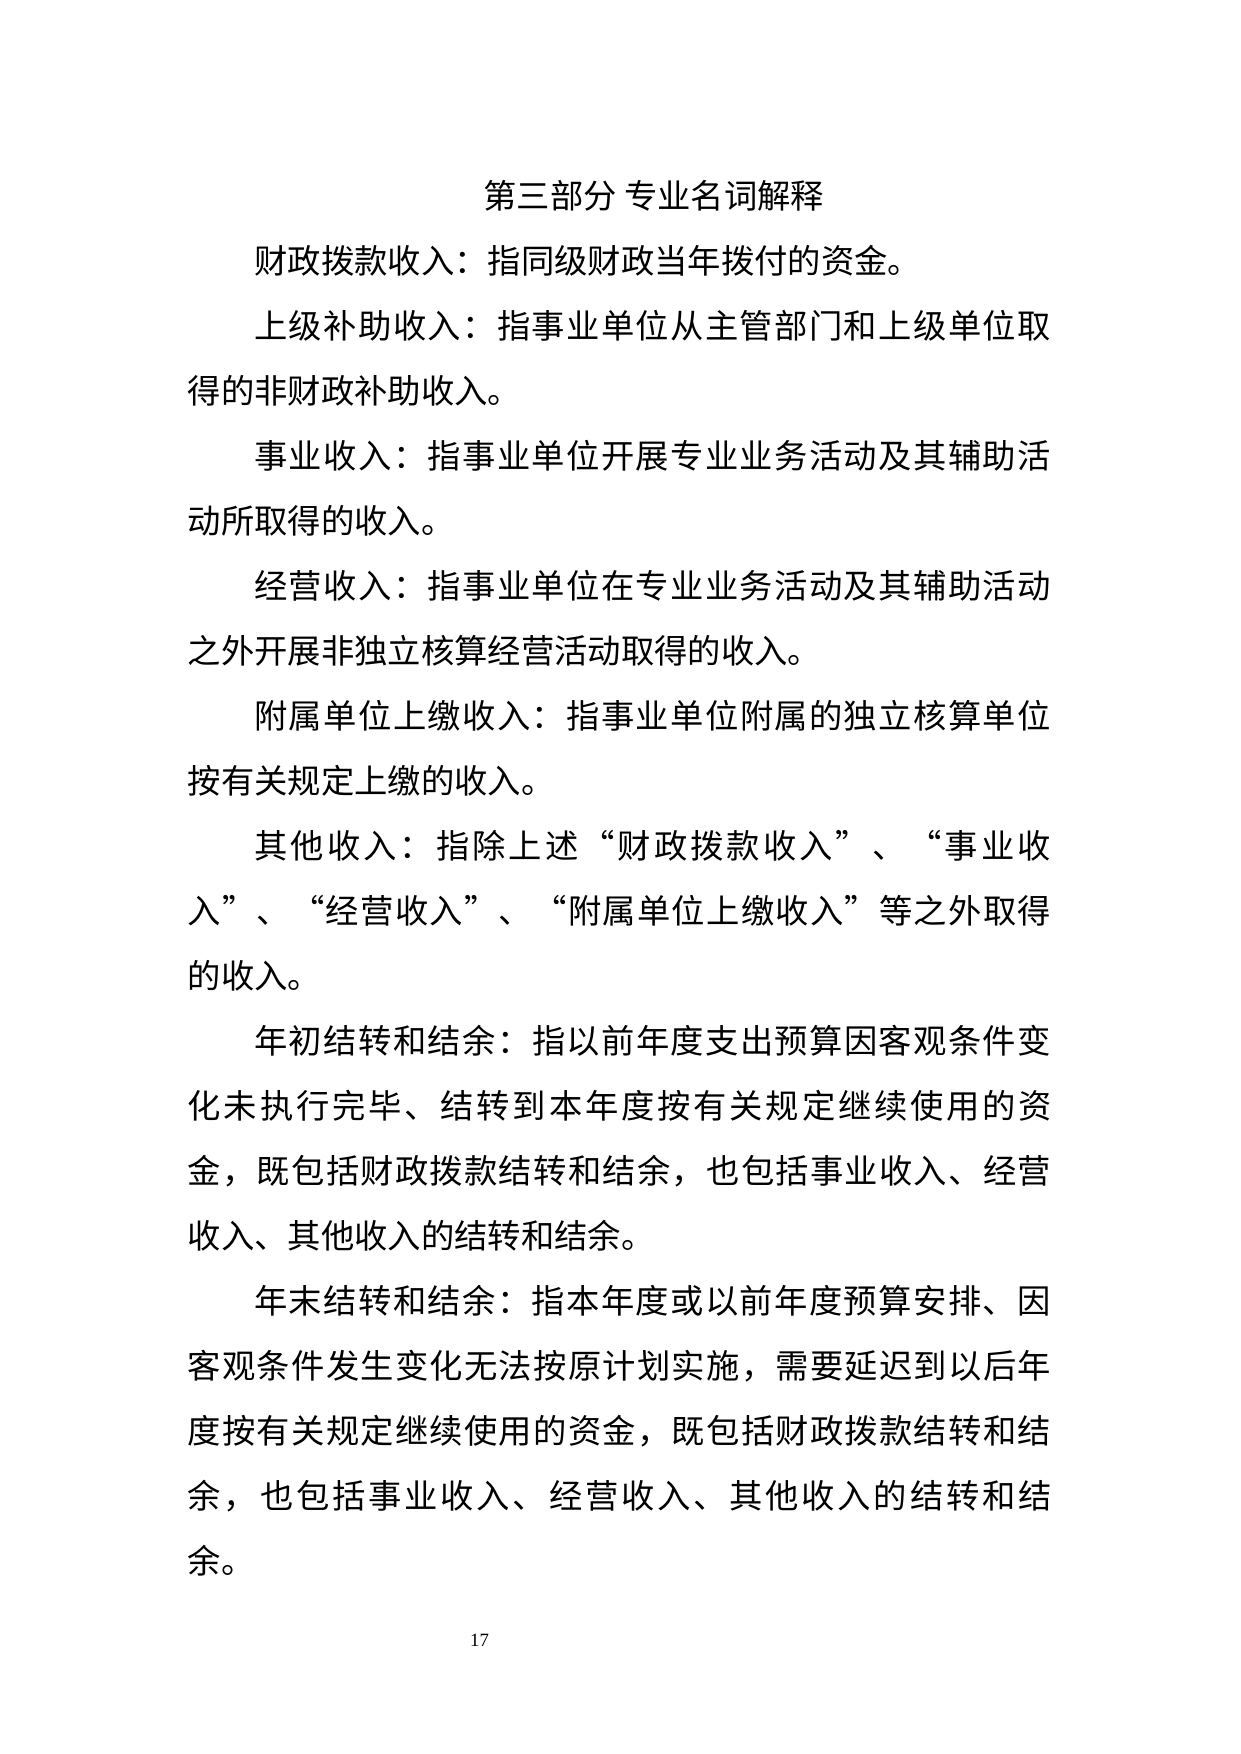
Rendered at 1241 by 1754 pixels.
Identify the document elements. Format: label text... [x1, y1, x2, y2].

text 附属单位上缴收入：指事业单位附属的独立核算单位按有关规定上缴的收入。 [187, 682, 1053, 812]
text 年初结转和结余：指以前年度支出预算因客观条件变化未执行完毕、结转到本年度按有关规定继续使用的资金，既包括财政拨款结转和结余，也包括事业收入、经营收入、其他收入的结转和结余。 [187, 1007, 1053, 1267]
text 经营收入：指事业单位在专业业务活动及其辅助活动之外开展非独立核算经营活动取得的收入。 [187, 552, 1053, 682]
text 事业收入：指事业单位开展专业业务活动及其辅助活动所取得的收入。 [187, 422, 1053, 552]
text 第三部分 专业名词解释 [187, 162, 1053, 227]
text 上级补助收入：指事业单位从主管部门和上级单位取得的非财政补助收入。 [187, 292, 1053, 422]
text 其他收入：指除上述“财政拨款收入”、“事业收入”、“经营收入”、“附属单位上缴收入”等之外取得的收入。 [187, 812, 1053, 1007]
text 财政拨款收入：指同级财政当年拨付的资金。 [187, 227, 1053, 292]
text 年末结转和结余：指本年度或以前年度预算安排、因客观条件发生变化无法按原计划实施，需要延迟到以后年度按有关规定继续使用的资金，既包括财政拨款结转和结余，也包括事业收入、经营收入、其他收入的结转和结余。 [187, 1267, 1053, 1592]
